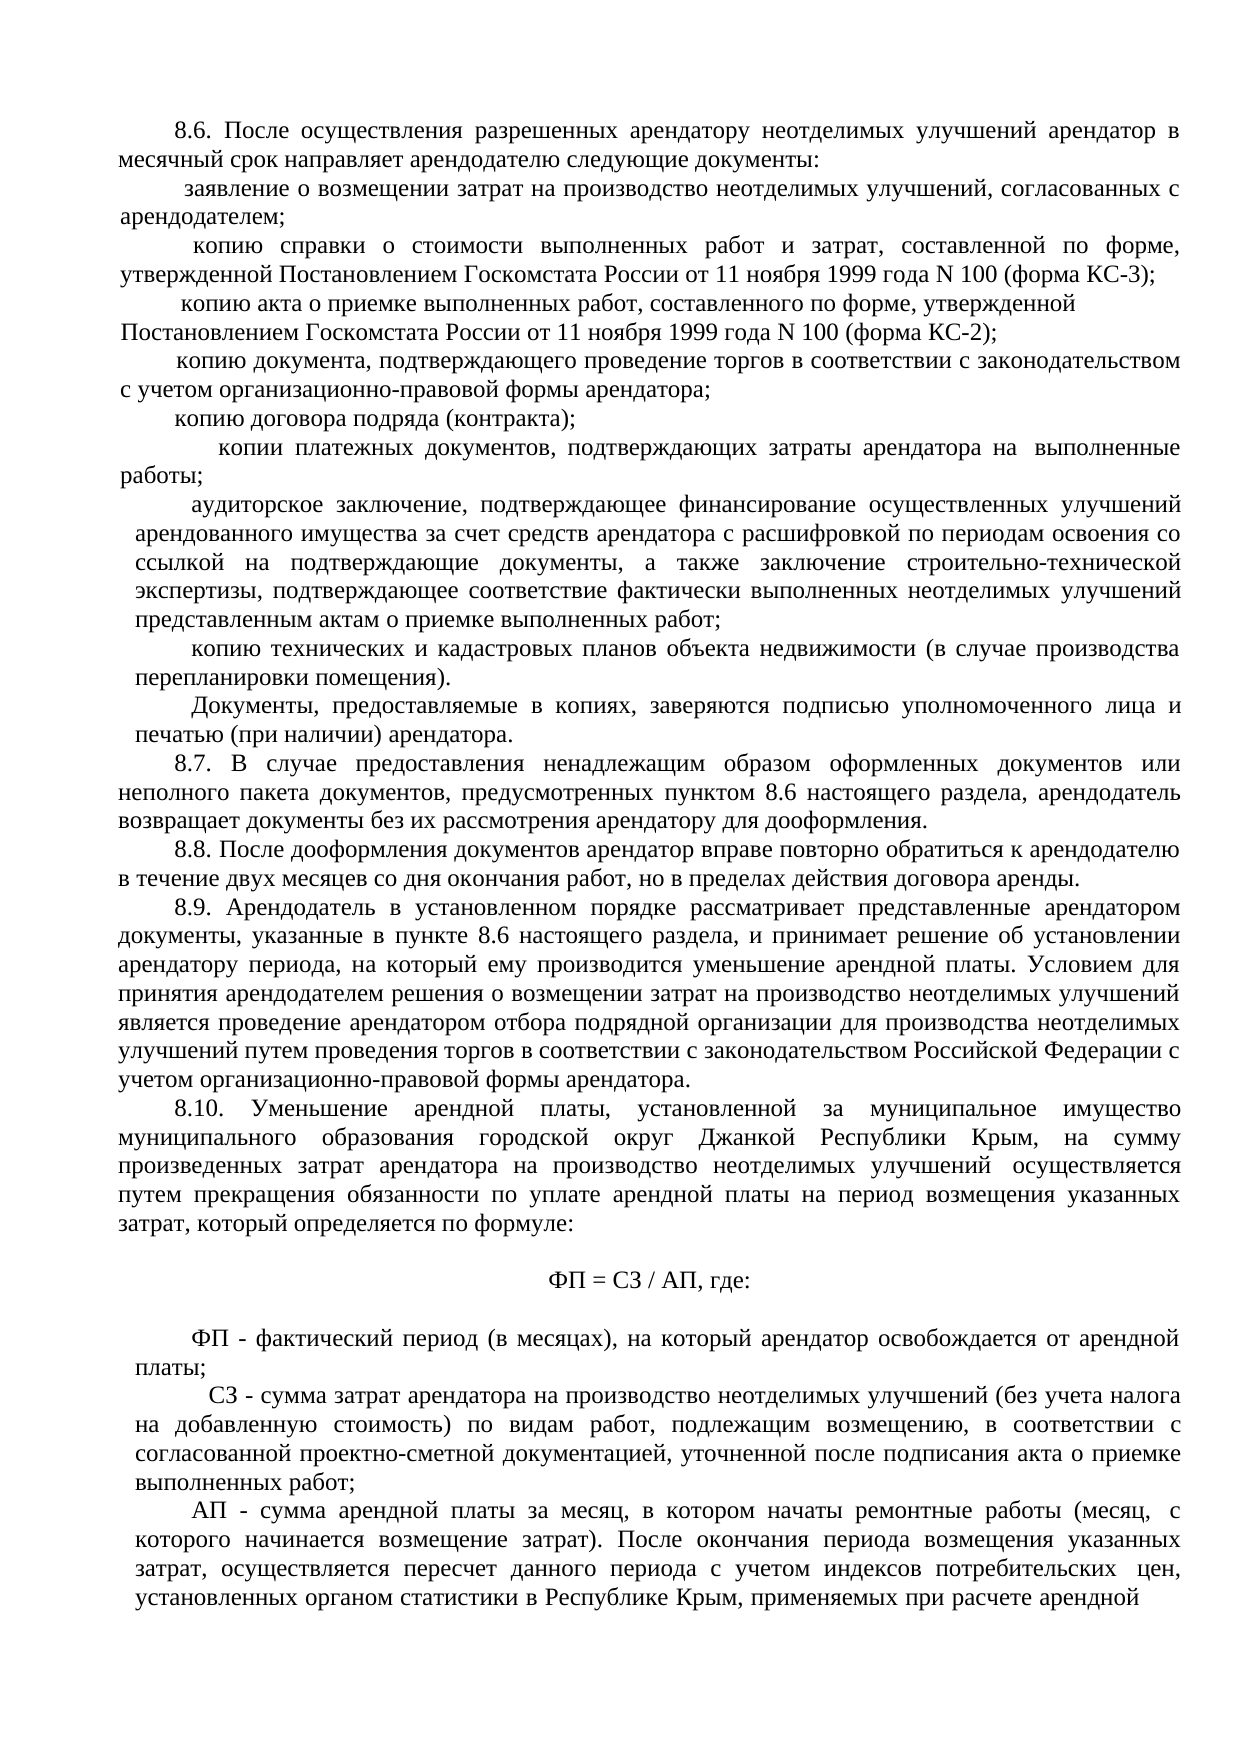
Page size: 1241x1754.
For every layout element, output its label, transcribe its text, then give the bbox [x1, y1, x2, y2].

text АП - сумма арендной платы за месяц, в котором начаты ремонтные работы (месяц, с которого начинается возмещение затрат). После окончания периода возмещения указанных затрат, осуществляется пересчет данного периода с учетом индексов потребительских цен, установленных органом статистики в Республике Крым, применяемых при расчете арендной [135, 1496, 1181, 1611]
text СЗ - сумма затрат арендатора на производство неотделимых улучшений (без учета налога на добавленную стоимость) по видам работ, подлежащим возмещению, в соответствии с согласованной проектно-сметной документацией, уточненной после подписания акта о приемке выполненных работ; [99, 1381, 1182, 1496]
text копию справки о стоимости выполненных работ и затрат, составленной по форме, утвержденной Постановлением Госкомстата России от 11 ноября 1999 года N 100 (форма КС-3); [120, 230, 1181, 288]
list После дооформления документов арендатор вправе повторно обратиться к арендодателю в течение двух месяцев со дня окончания работ, но в пределах действия договора аренды. [118, 834, 1181, 892]
list После осуществления разрешенных арендатору неотделимых улучшений арендатор в месячный срок направляет арендодателю следующие документы: [118, 115, 1181, 173]
text копию документа, подтверждающего проведение торгов в соответствии с законодательством с учетом организационно-правовой формы арендатора; [120, 345, 1181, 403]
text копию технических и кадастровых планов объекта недвижимости (в случае производства перепланировки помещения). [135, 633, 1180, 690]
text копии платежных документов, подтверждающих затраты арендатора на выполненные работы; [120, 432, 1181, 489]
text Постановлением Госкомстата России от 11 ноября 1999 года N 100 (форма КС-2); [114, 317, 1181, 345]
text заявление о возмещении затрат на производство неотделимых улучшений, согласованных с арендодателем; [120, 173, 1181, 230]
list В случае предоставления ненадлежащим образом оформленных документов или неполного пакета документов, предусмотренных пунктом 8.6 настоящего раздела, арендодатель возвращает документы без их рассмотрения арендатору для дооформления. [118, 748, 1181, 834]
text копию акта о приемке выполненных работ, составленного по форме, утвержденной [99, 288, 1181, 317]
text Документы, предоставляемые в копиях, заверяются подписью уполномоченного лица и печатью (при наличии) арендатора. [135, 690, 1181, 748]
list Арендодатель в установленном порядке рассматривает представленные арендатором документы, указанные в пункте 8.6 настоящего раздела, и принимает решение об установлении арендатору периода, на который ему производится уменьшение арендной платы. Условием для принятия арендодателем решения о возмещении затрат на производство неотделимых улучшений является проведение арендатором отбора подрядной организации для производства неотделимых улучшений путем проведения торгов в соответствии с законодательством Российской Федерации с учетом организационно-правовой формы арендатора. [118, 892, 1181, 1093]
list Уменьшение арендной платы, установленной за муниципальное имущество муниципального образования городской округ Джанкой Республики Крым, на сумму произведенных затрат арендатора на производство неотделимых улучшений осуществляется путем прекращения обязанности по уплате арендной платы на период возмещения указанных затрат, который определяется по формуле: [118, 1093, 1181, 1237]
text копию договора подряда (контракта); [174, 403, 1238, 432]
text ФП = СЗ / АП, где: [234, 1266, 1065, 1294]
text аудиторское заключение, подтверждающее финансирование осуществленных улучшений арендованного имущества за счет средств арендатора с расшифровкой по периодам освоения со ссылкой на подтверждающие документы, а также заключение строительно-технической экспертизы, подтверждающее соответствие фактически выполненных неотделимых улучшений представленным актам о приемке выполненных работ; [135, 489, 1181, 633]
text ФП - фактический период (в месяцах), на который арендатор освобождается от арендной платы; [135, 1323, 1180, 1381]
